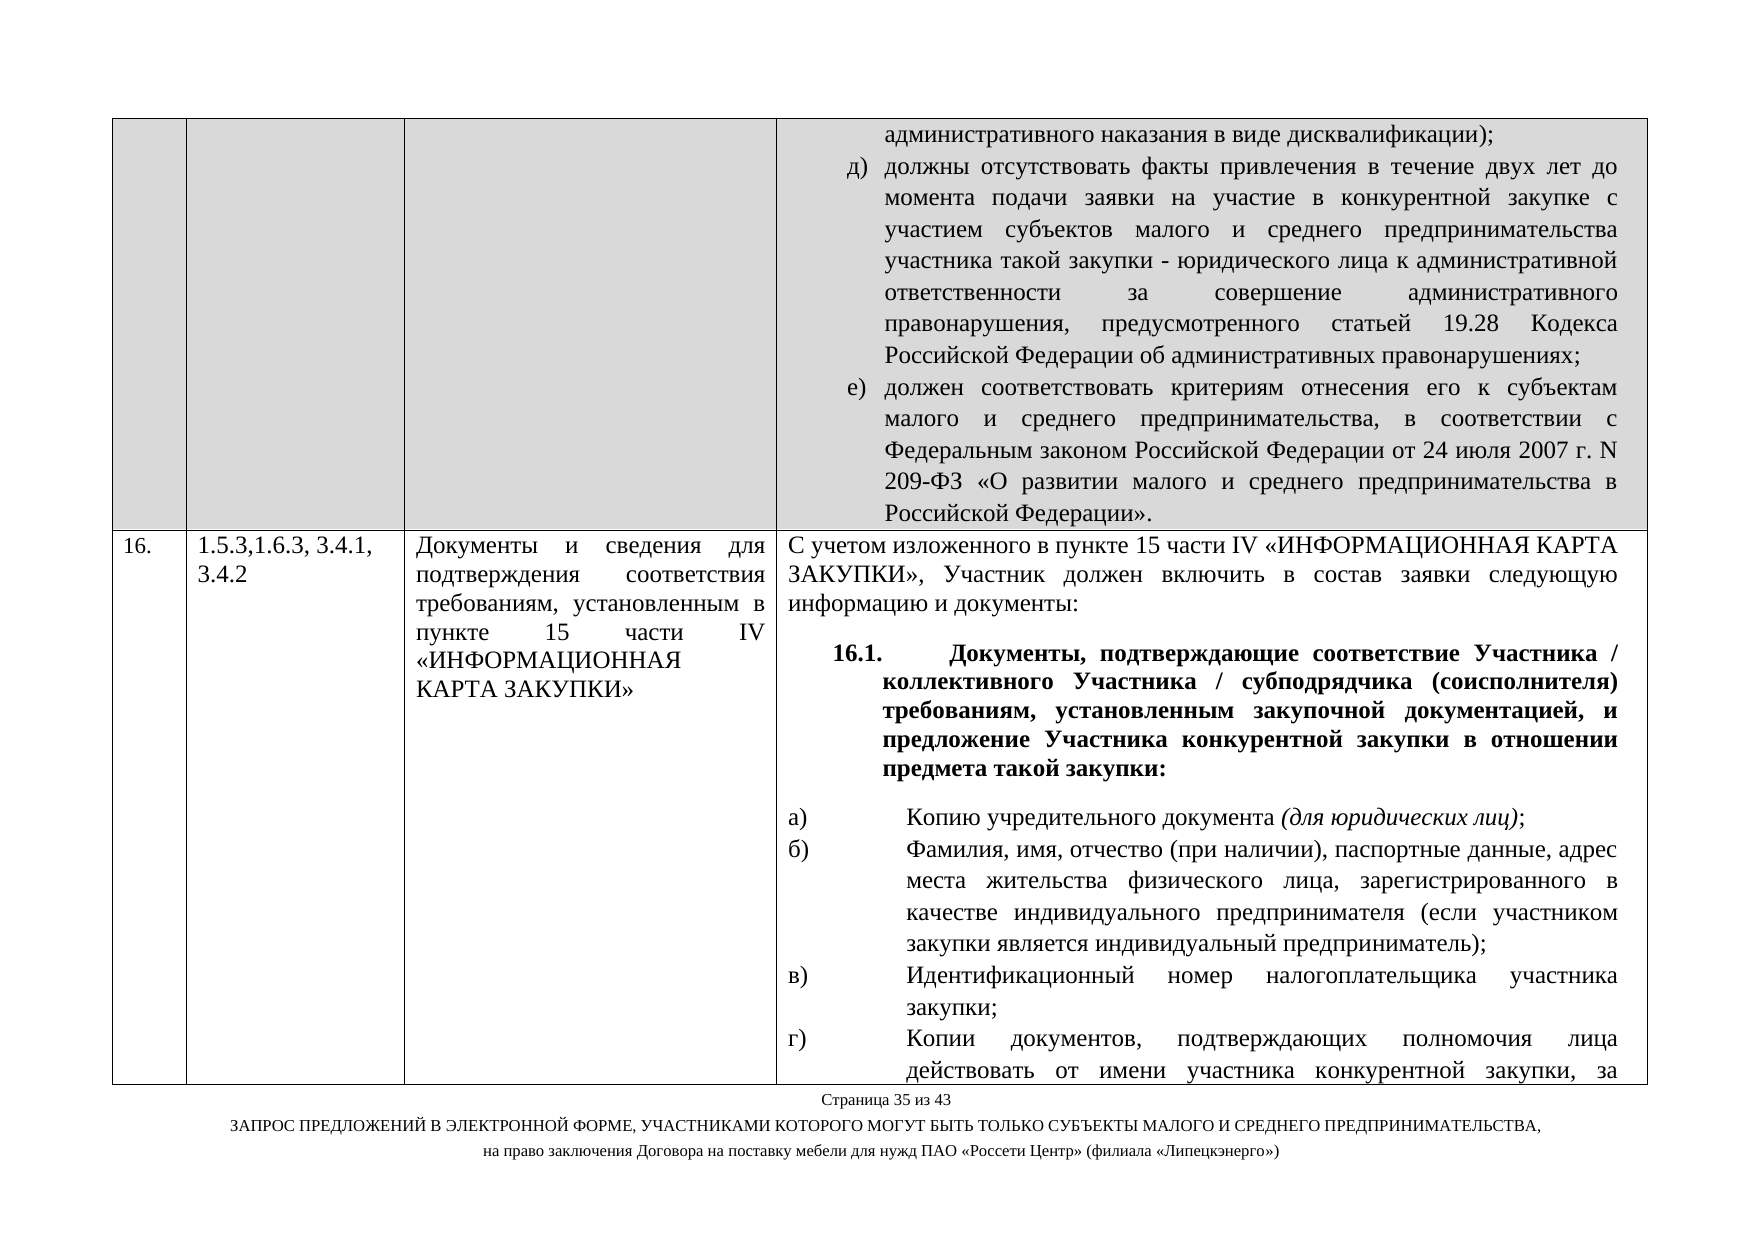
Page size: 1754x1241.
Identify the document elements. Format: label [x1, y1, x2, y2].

table_cell [777, 119, 1647, 529]
table_cell [113, 531, 186, 1083]
table_cell [187, 119, 404, 529]
table_cell [405, 531, 776, 1083]
table_cell [777, 531, 1647, 1083]
table_cell [187, 531, 404, 1083]
table_cell [113, 119, 186, 529]
table_cell [405, 119, 776, 529]
